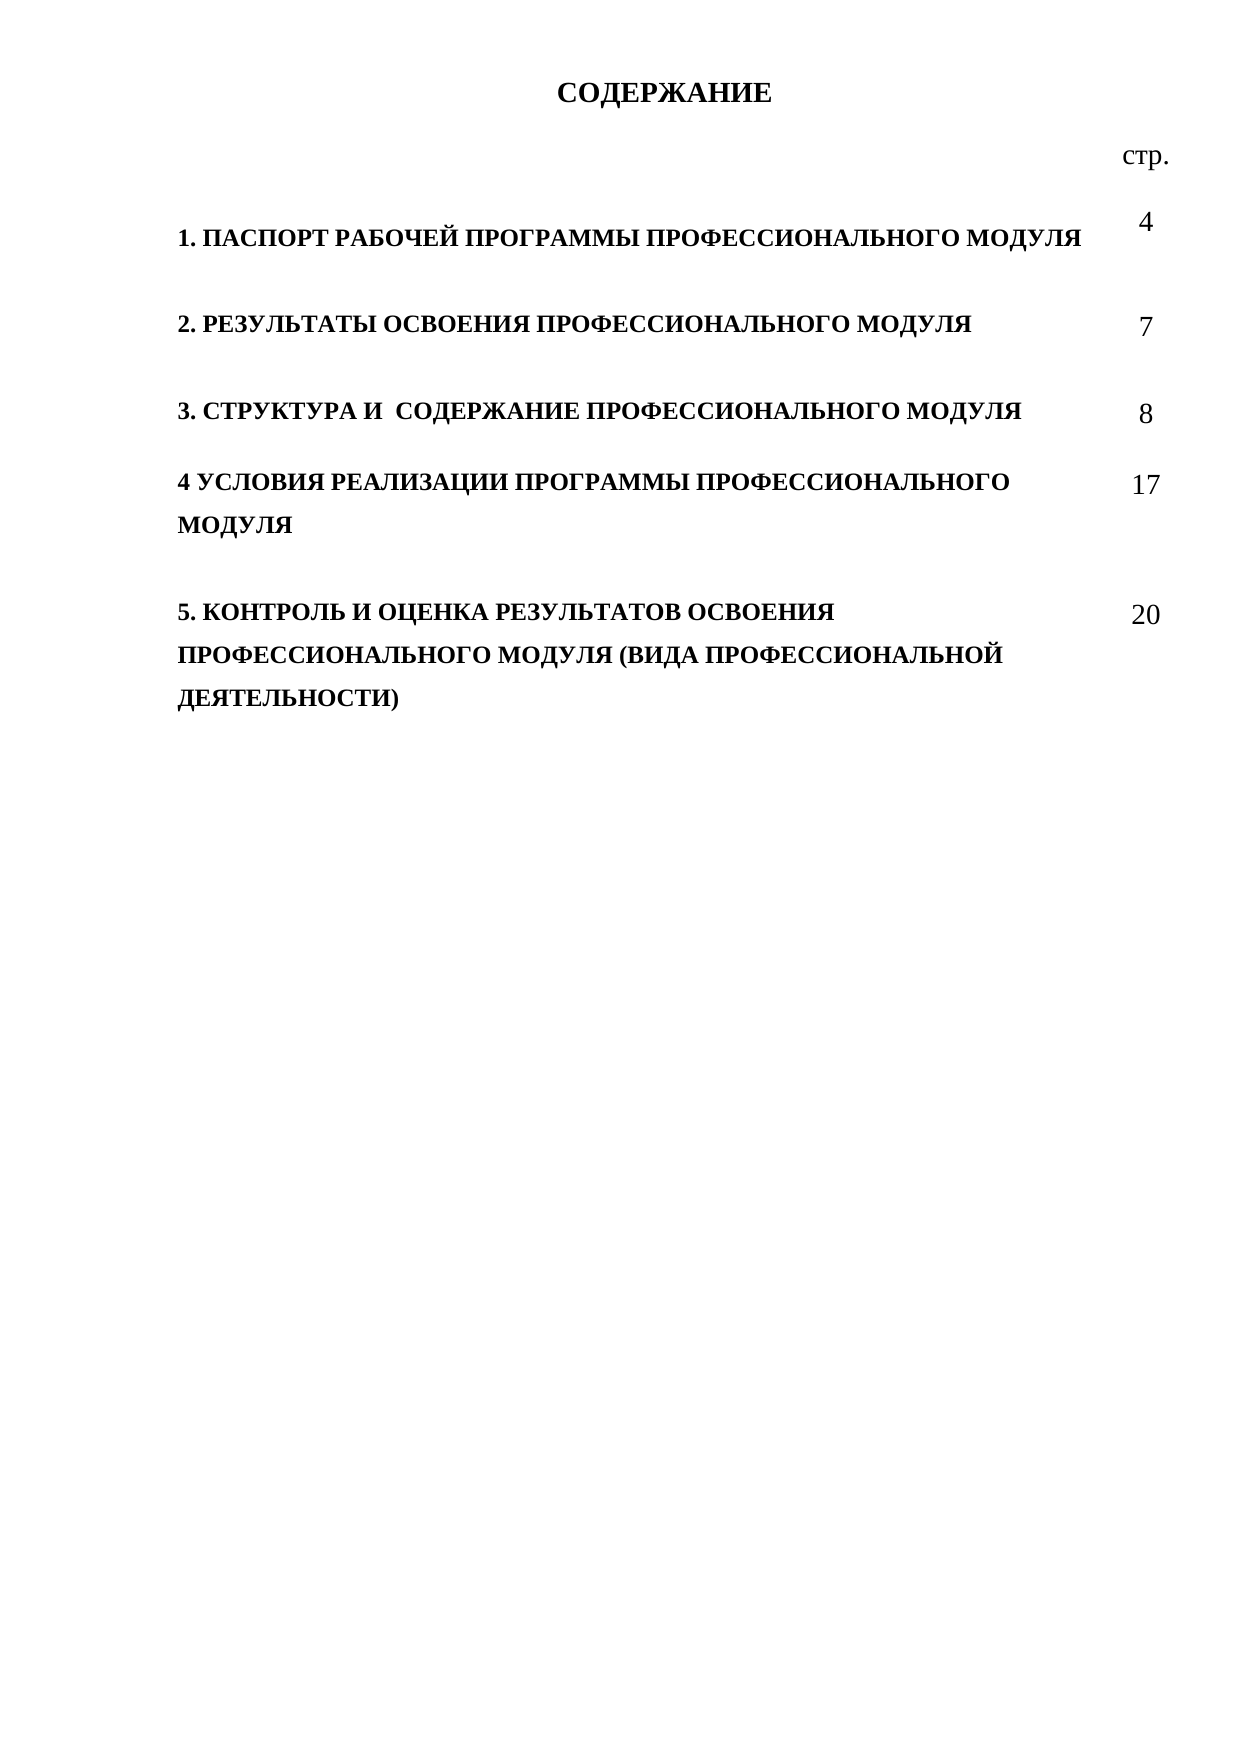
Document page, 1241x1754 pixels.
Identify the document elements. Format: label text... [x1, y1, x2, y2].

table_cell 2. результаты освоения ПРОФЕССИОНАЛЬНОГО МОДУЛЯ [166, 310, 1104, 396]
table_cell 8 [1104, 396, 1187, 467]
table_cell 4 условия реализации программы ПРОФЕССИОНАЛЬНОГО МОДУЛЯ [166, 468, 1104, 597]
table_cell 17 [1104, 468, 1187, 597]
table_cell 20 [1104, 597, 1187, 769]
table_header стр. 4 [1104, 137, 1187, 309]
table_cell 5. Контроль и оценка результатов освоения профессионального модуля (вида профессиональной деятельности) [166, 597, 1104, 769]
table_header 1. ПАСПОРТ Рабочей ПРОГРАММЫ ПРОФЕССИОНАЛЬНОГО МОДУЛЯ [166, 137, 1104, 309]
table_cell 3. СТРУКТУРА и содержание профессионального модуля [166, 396, 1104, 467]
subtitle СОДЕРЖАНИЕ [177, 75, 1152, 108]
table_cell 7 [1104, 310, 1187, 396]
